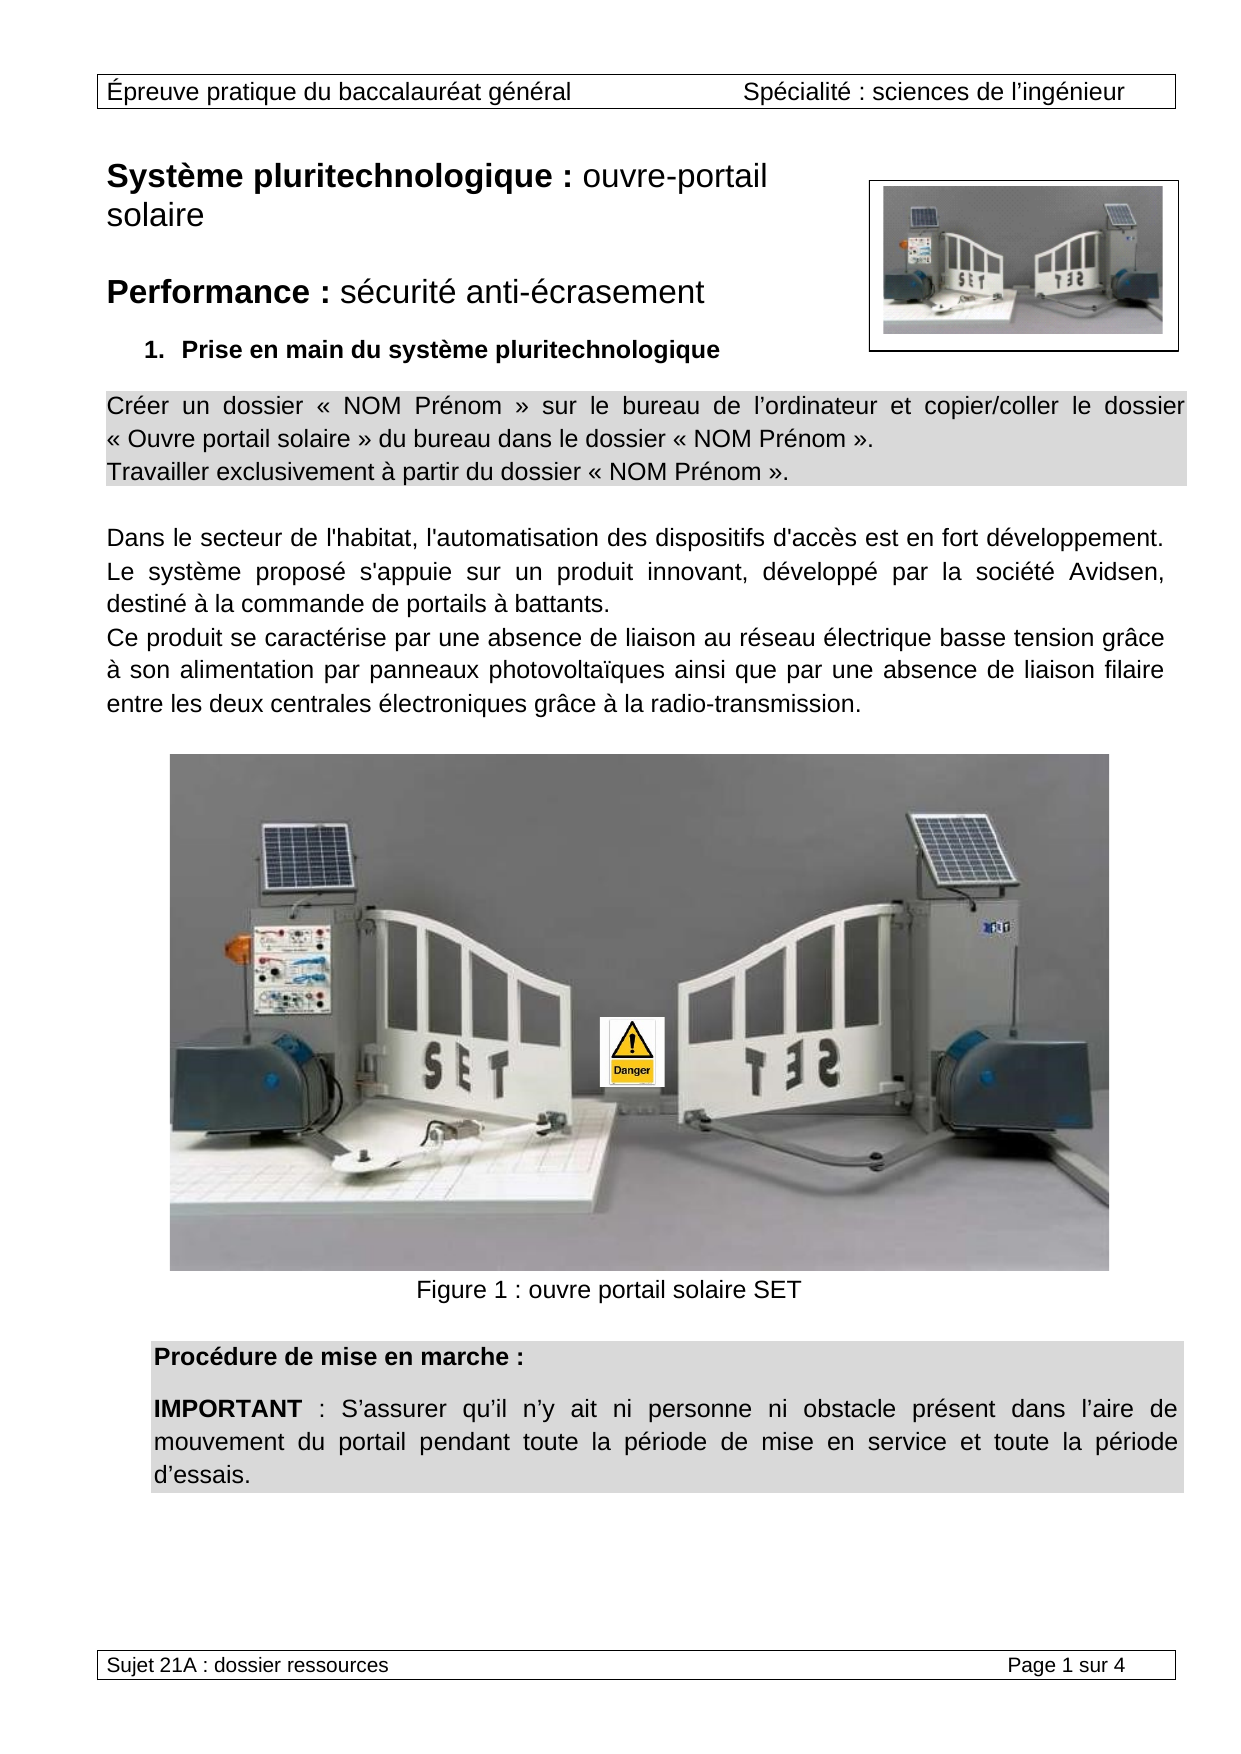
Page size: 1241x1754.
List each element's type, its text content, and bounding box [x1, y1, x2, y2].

list Performance : sécurité anti-écrasement [106, 272, 853, 310]
text Ce produit se caractérise par une absence de liaison au réseau électrique basse tension grâce à son alimentation par panneaux photovoltaïques ainsi que par une absence de liaison filaire entre les deux centrales électroniques grâce à la radio-transmission. [106, 622, 1167, 717]
text Dans le secteur de l'habitat, l'automatisation des dispositifs d'accès est en fort développement. Le système proposé s'appuie sur un produit innovant, développé par la société Avidsen, destiné à la commande de portails à battants. [106, 523, 1167, 618]
text Travailler exclusivement à partir du dossier « NOM Prénom ». [106, 457, 1187, 486]
picture [169, 754, 1110, 1271]
list Système pluritechnologique : ouvre-portail solaire [106, 157, 1167, 233]
subtitle Prise en main du système pluritechnologique [144, 335, 853, 364]
text Figure 1 : ouvre portail solaire SET [106, 1275, 1111, 1304]
table_header Procédure de mise en marche : IMPORTANT : S’assurer qu’il n’y ait ni personne ni obstacle présent dans l’aire de mouvement du portail pendant toute la période de mise en service et toute la période d’essais. [151, 1341, 1184, 1493]
text Créer un dossier « NOM Prénom » sur le bureau de l’ordinateur et copier/coller le dossier « Ouvre portail solaire » du bureau dans le dossier « NOM Prénom ». [106, 391, 1187, 453]
